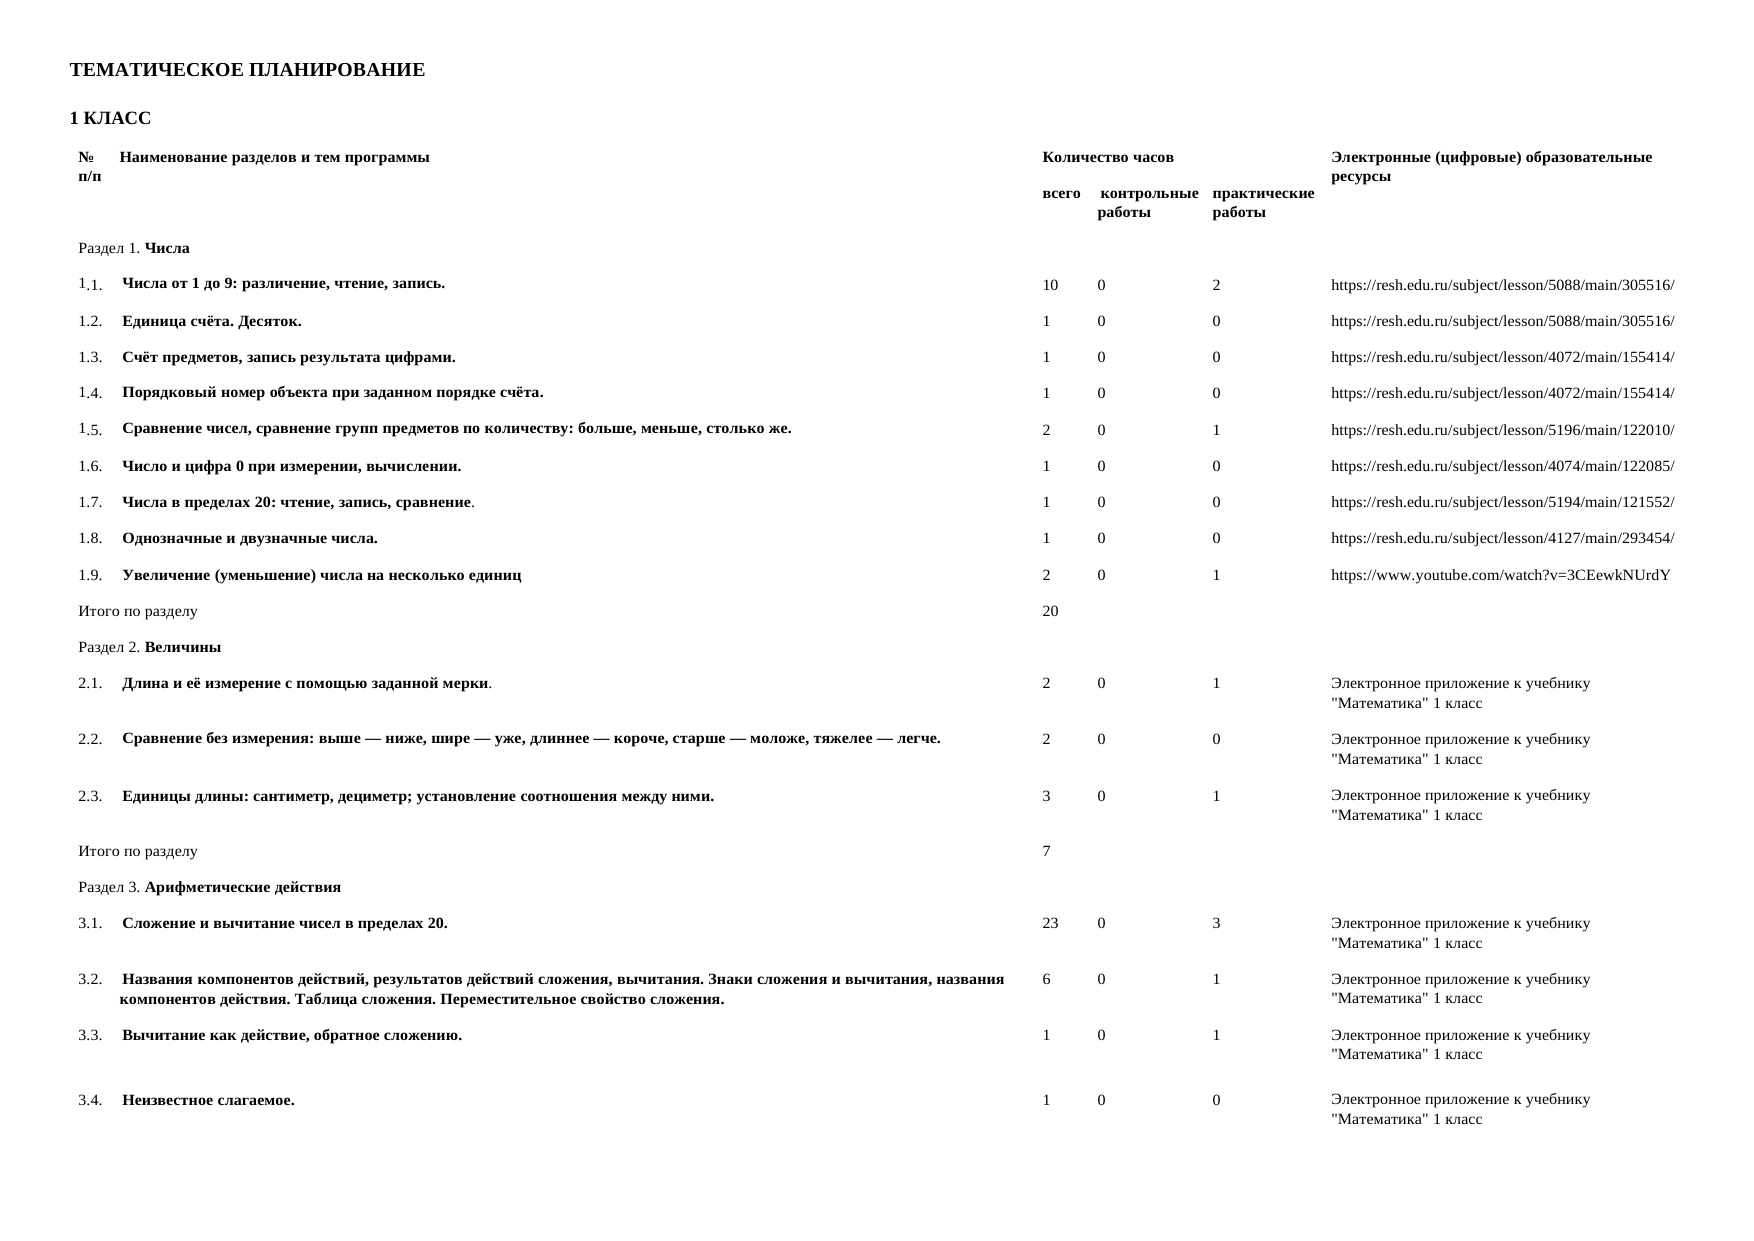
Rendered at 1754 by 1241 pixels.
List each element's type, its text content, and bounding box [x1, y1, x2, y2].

text Электронное приложение к учебнику "Математика" 1 класс [1331, 969, 1595, 1007]
text 1.2. Единица счёта. Десяток. [78, 312, 792, 330]
text 1 0 0 https://resh.edu.ru/subject/lesson/4072/main/155414/ [1042, 384, 1678, 402]
text 3.4. Неизвестное слагаемое. 1 0 0 [78, 1091, 1223, 1109]
text Электронное приложение к учебнику "Математика" 1 класс [1331, 1025, 1595, 1063]
text 1 0 0 https://resh.edu.ru/subject/lesson/5088/main/305516/ [1042, 312, 1678, 330]
text Итого по разделу 20 [78, 601, 1678, 619]
text 2.3. Единицы длины: сантиметр, дециметр; установление соотношения между ними. 3 0 1 [78, 786, 1223, 804]
text 2 0 1 https://www.youtube.com/watch?v=3CEewkNUrdY [1042, 565, 1678, 583]
text 3.2. Названия компонентов действий, результатов действий сложения, вычитания. Знаки сложения и вычитания, названия 6 0 1 компонентов действия. Таблица сложения. Переместительное свойство сложения. [78, 970, 1224, 1008]
text 1 0 0 https://resh.edu.ru/subject/lesson/5194/main/121552/ [1042, 493, 1678, 511]
text 1.9. Увеличение (уменьшение) числа на несколько единиц [78, 565, 792, 583]
text 1.6. Число и цифра 0 при измерении, вычислении. [78, 457, 792, 474]
text 1 КЛАСС [69, 107, 1678, 128]
text Электронное приложение к учебнику "Математика" 1 класс [1331, 786, 1595, 823]
text 1.8. Однозначные и двузначные числа. [78, 529, 792, 547]
text практические работы [1212, 184, 1319, 221]
text 10 0 2 https://resh.edu.ru/subject/lesson/5088/main/305516/ [1042, 276, 1678, 293]
text 1.4. Порядковый номер объекта при заданном порядке счёта. [78, 383, 792, 402]
text 3.1. Сложение и вычитание чисел в пределах 20. 23 0 3 [78, 914, 1223, 932]
text 1.1. Числа от 1 до 9: различение, чтение, запись. [78, 274, 792, 293]
text всего контрольные работы [1042, 183, 1200, 221]
text Электронное приложение к учебнику "Математика" 1 класс [1331, 914, 1595, 951]
text Раздел 3. Арифметические действия [78, 877, 1678, 895]
text 2.2. Сравнение без измерения: выше — ниже, шире — уже, длиннее — короче, старше — моложе, тяжелее — легче. 2 0 0 [78, 729, 1223, 748]
text 1 0 0 https://resh.edu.ru/subject/lesson/4074/main/122085/ [1042, 457, 1678, 474]
text Раздел 1. Числа [78, 239, 1678, 257]
text 1.3. Счёт предметов, запись результата цифрами. [78, 348, 792, 366]
text 1.5. Сравнение чисел, сравнение групп предметов по количеству: больше, меньше, столько же. [78, 419, 792, 438]
text Электронные (цифровые) образовательные ресурсы [1331, 147, 1657, 185]
text № Наименование разделов и тем программы п/п [78, 147, 435, 185]
text Электронное приложение к учебнику "Математика" 1 класс [1331, 674, 1595, 712]
text 3.3. Вычитание как действие, обратное сложению. 1 0 1 [78, 1026, 1223, 1044]
text Итого по разделу 7 [78, 841, 1678, 859]
text Количество часов [1042, 147, 1198, 165]
text Электронное приложение к учебнику "Математика" 1 класс [1331, 1090, 1595, 1128]
text 1.7. Числа в пределах 20: чтение, запись, сравнение. [78, 493, 792, 511]
text Электронное приложение к учебнику "Математика" 1 класс [1331, 730, 1595, 767]
text ТЕМАТИЧЕСКОЕ ПЛАНИРОВАНИЕ [69, 58, 1678, 81]
text 1 0 0 https://resh.edu.ru/subject/lesson/4072/main/155414/ [1042, 348, 1678, 366]
text 2.1. Длина и её измерение с помощью заданной мерки. 2 0 1 [78, 674, 1223, 692]
text 1 0 0 https://resh.edu.ru/subject/lesson/4127/main/293454/ [1042, 529, 1678, 547]
text Раздел 2. Величины [78, 638, 1678, 656]
text 2 0 1 https://resh.edu.ru/subject/lesson/5196/main/122010/ [1042, 420, 1678, 438]
